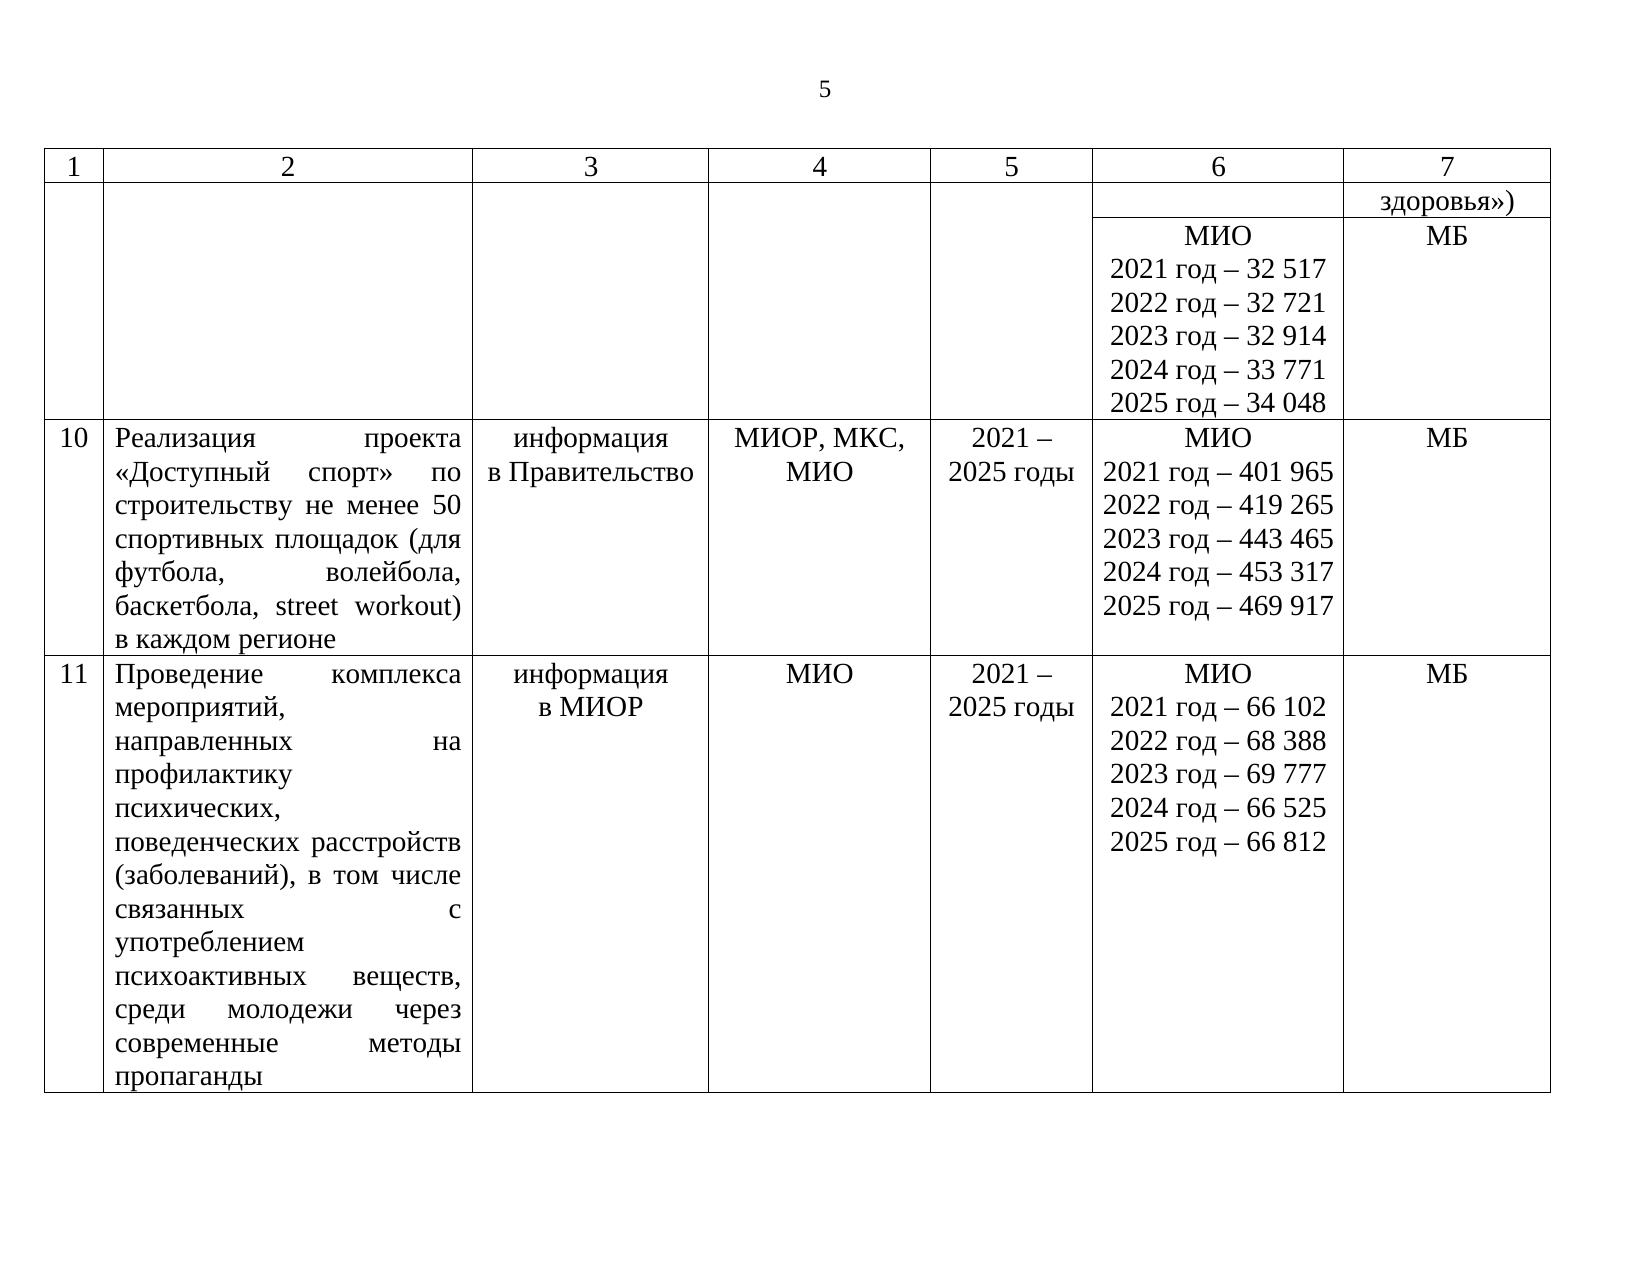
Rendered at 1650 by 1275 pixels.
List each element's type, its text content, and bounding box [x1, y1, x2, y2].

table_cell МИОР, МКС, МИО [709, 420, 930, 655]
table_header 1 [45, 149, 103, 182]
table_cell 2021 – 2025 годы [931, 420, 1092, 655]
table_cell 2021 – 2025 годы [931, 656, 1092, 1092]
table_cell Реализация проекта «Доступный спорт» по строительству не менее 50 спортивных площадок (для футбола, волейбола, баскетбола, street workout) в каждом регионе [104, 420, 472, 655]
table_cell МИО 2021 год – 401 965 2022 год – 419 265 2023 год – 443 465 2024 год – 453 317 2025 год – 469 917 [1093, 420, 1343, 655]
table_cell 11 [45, 656, 103, 1092]
table_cell информация в МИОР [473, 656, 708, 1092]
table_cell МИО 2021 год – 66 102 2022 год – 68 388 2023 год – 69 777 2024 год – 66 525 2025 год – 66 812 [1093, 656, 1343, 1092]
table_cell МБ [1344, 420, 1550, 655]
table_cell Проведение комплекса мероприятий, направленных на профилактику психических, поведенческих расстройств (заболеваний), в том числе связанных с употреблением психоактивных веществ, среди молодежи через современные методы пропаганды [104, 656, 472, 1092]
table_header 5 [931, 149, 1092, 182]
table_cell МБ [1344, 218, 1550, 419]
table_header 3 [473, 149, 708, 182]
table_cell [1093, 183, 1343, 217]
table_header 6 [1093, 149, 1343, 182]
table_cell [1344, 183, 1550, 217]
table_cell МИО [709, 656, 930, 1092]
table_header 4 [709, 149, 930, 182]
table_cell информация в Правительство [473, 420, 708, 655]
table_cell МБ [1344, 656, 1550, 1092]
table_header 7 [1344, 149, 1550, 182]
table_cell МИО 2021 год – 32 517 2022 год – 32 721 2023 год – 32 914 2024 год – 33 771 2025 год – 34 048 [1093, 218, 1343, 419]
table_cell 10 [45, 420, 103, 655]
table_header 2 [104, 149, 472, 182]
